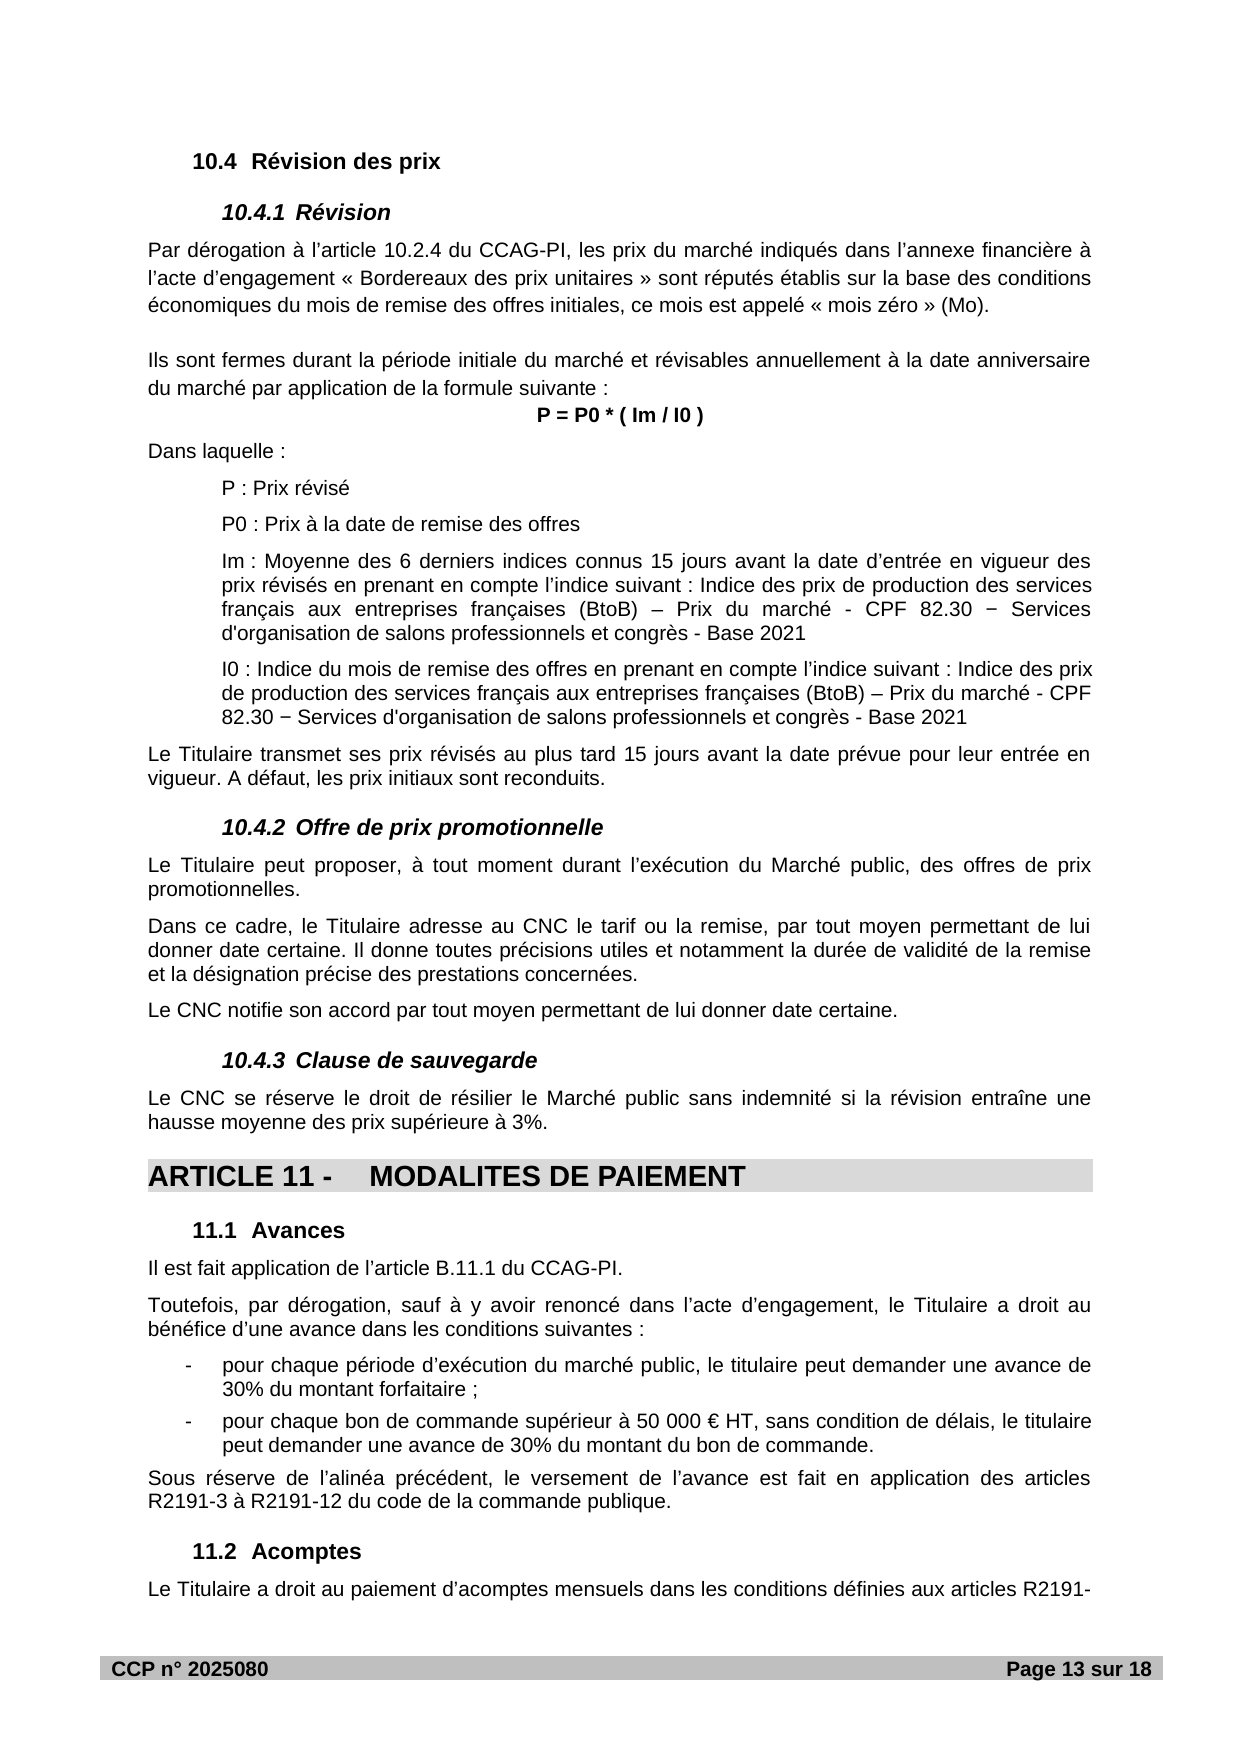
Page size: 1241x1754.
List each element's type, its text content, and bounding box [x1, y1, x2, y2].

subtitle Clause de sauvegarde [222, 1047, 1093, 1073]
list pour chaque bon de commande supérieur à 50 000 € HT, sans condition de délais, le titulaire peut demander une avance de 30% du montant du bon de commande. [185, 1409, 1093, 1457]
text Le CNC notifie son accord par tout moyen permettant de lui donner date certaine. [148, 998, 1093, 1022]
subtitle Acomptes [148, 1538, 1093, 1565]
text Sous réserve de l’alinéa précédent, le versement de l’avance est fait en application des articles R2191-3 à R2191-12 du code de la commande publique. [148, 1465, 1093, 1513]
text Le Titulaire peut proposer, à tout moment durant l’exécution du Marché public, des offres de prix promotionnelles. [148, 853, 1093, 901]
text Im : Moyenne des 6 derniers indices connus 15 jours avant la date d’entrée en vigueur des prix révisés en prenant en compte l’indice suivant : Indice des prix de production des services français aux entreprises françaises (BtoB) – Prix du marché - CPF 82.30 − Services d'organisation de salons professionnels et congrès - Base 2021 [221, 549, 1093, 644]
subtitle Avances [148, 1217, 1093, 1243]
subtitle Révision des prix [148, 148, 1093, 174]
text Le Titulaire transmet ses prix révisés au plus tard 15 jours avant la date prévue pour leur entrée en vigueur. A défaut, les prix initiaux sont reconduits. [148, 741, 1093, 789]
subtitle Révision [222, 199, 1093, 225]
list pour chaque période d’exécution du marché public, le titulaire peut demander une avance de 30% du montant forfaitaire ; [185, 1353, 1093, 1401]
text P : Prix révisé [221, 476, 1093, 500]
text P = P0 * ( Im / I0 ) [148, 403, 1093, 427]
text Dans ce cadre, le Titulaire adresse au CNC le tarif ou la remise, par tout moyen permettant de lui donner date certaine. Il donne toutes précisions utiles et notamment la durée de validité de la remise et la désignation précise des prestations concernées. [148, 913, 1093, 985]
text Par dérogation à l’article 10.2.4 du CCAG-PI, les prix du marché indiqués dans l’annexe financière à l’acte d’engagement « Bordereaux des prix unitaires » sont réputés établis sur la base des conditions économiques du mois de remise des offres initiales, ce mois est appelé « mois zéro » (Mo). [148, 238, 1093, 317]
text Il est fait application de l’article B.11.1 du CCAG-PI. [148, 1256, 1093, 1280]
subtitle Offre de prix promotionnelle [222, 814, 1093, 841]
text Dans laquelle : [148, 439, 1093, 463]
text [148, 1577, 1093, 1601]
subtitle MODALITES DE PAIEMENT [148, 1159, 1093, 1192]
text Ils sont fermes durant la période initiale du marché et révisables annuellement à la date anniversaire du marché par application de la formule suivante : [148, 348, 1093, 399]
text Toutefois, par dérogation, sauf à y avoir renoncé dans l’acte d’engagement, le Titulaire a droit au bénéfice d’une avance dans les conditions suivantes : [148, 1292, 1093, 1340]
text Le CNC se réserve le droit de résilier le Marché public sans indemnité si la révision entraîne une hausse moyenne des prix supérieure à 3%. [148, 1086, 1093, 1134]
text P0 : Prix à la date de remise des offres [221, 512, 1093, 536]
text I0 : Indice du mois de remise des offres en prenant en compte l’indice suivant : Indice des prix de production des services français aux entreprises françaises (BtoB) – Prix du marché - CPF 82.30 − Services d'organisation de salons professionnels et congrès - Base 2021 [221, 657, 1093, 729]
